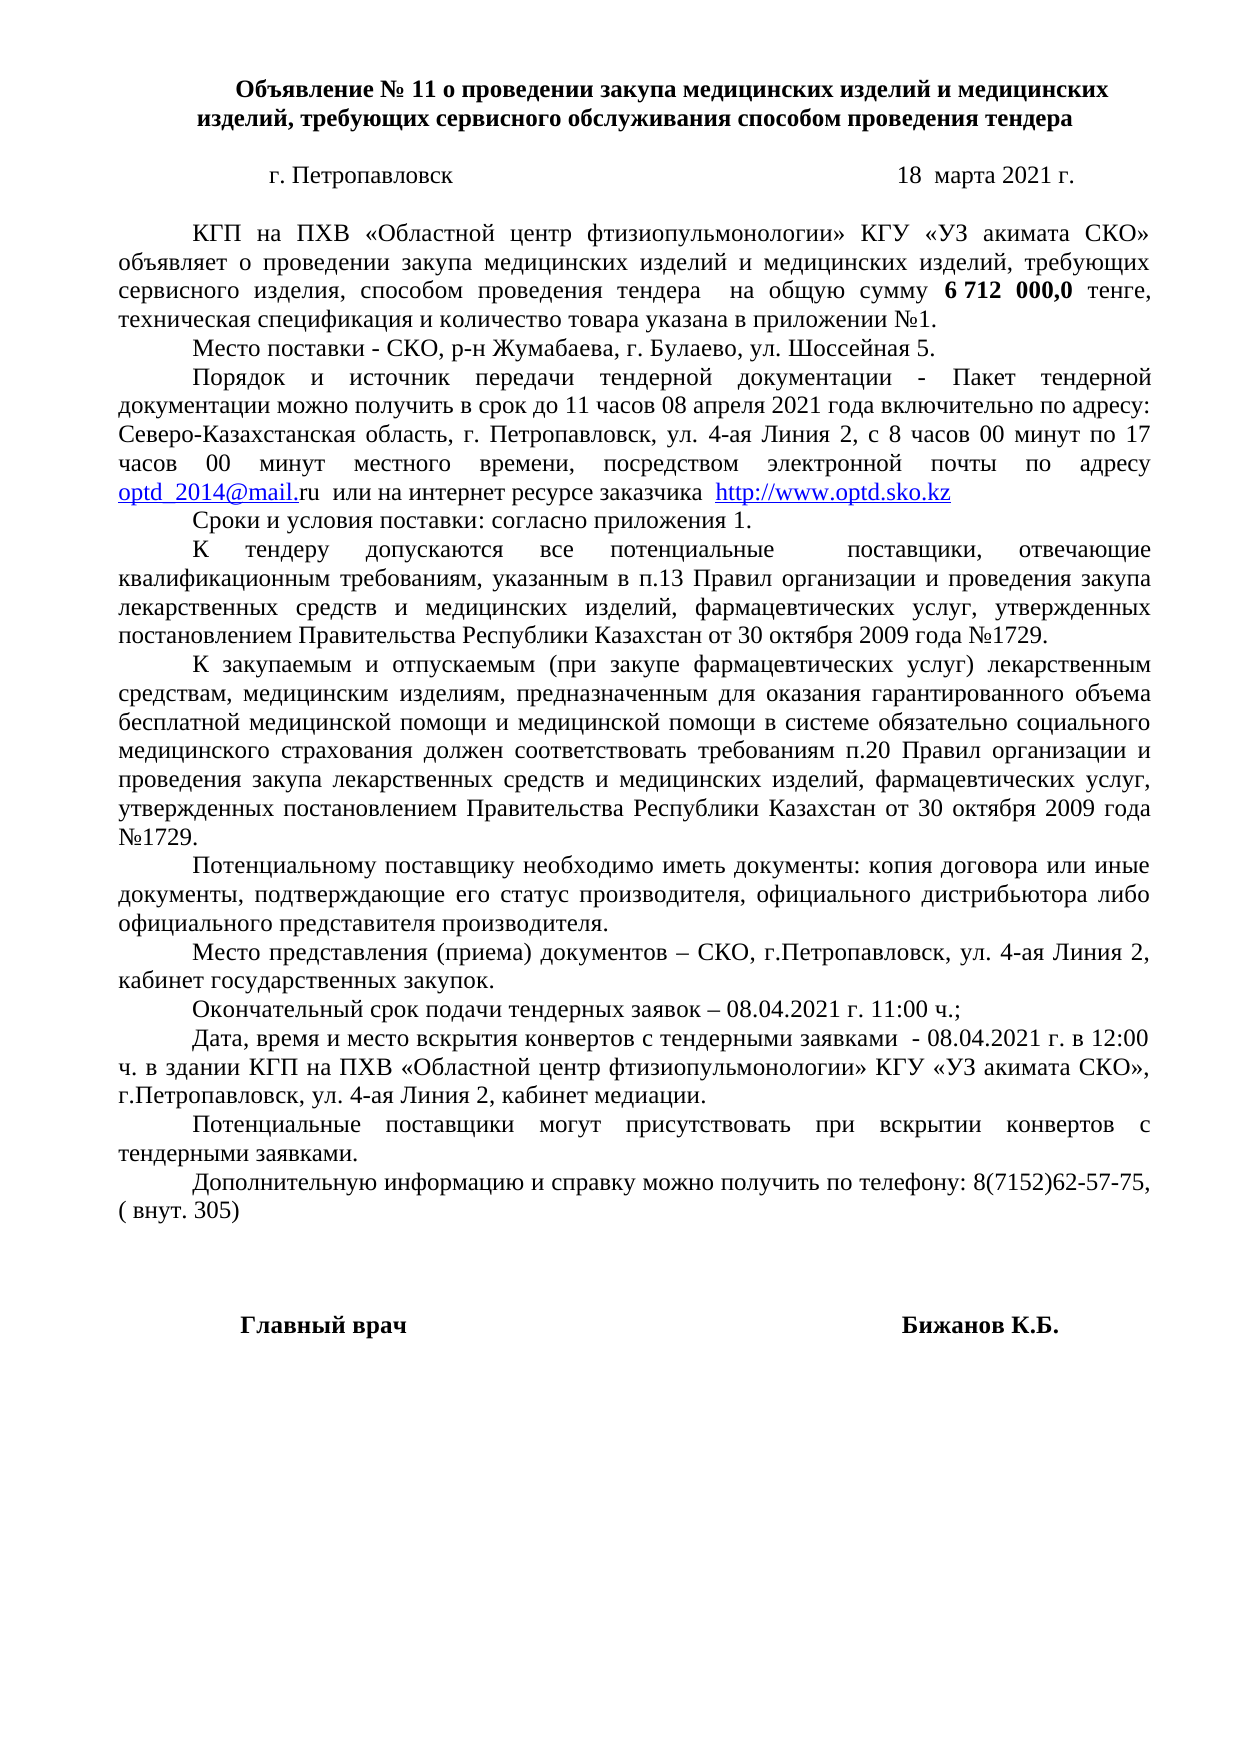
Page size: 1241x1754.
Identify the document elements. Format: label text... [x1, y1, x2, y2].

text Порядок и источник передачи тендерной документации - Пакет тендерной документации можно получить в срок до 11 часов 08 апреля 2021 года включительно по адресу: Северо-Казахстанская область, г. Петропавловск, ул. 4-ая Линия 2, с 8 часов 00 минут по 17 часов 00 минут местного времени, посредством электронной почты по адресу optd_2014@mail.ru или на интернет ресурсе заказчика http://www.optd.sko.kz [118, 362, 1152, 506]
text Дата, время и место вскрытия конвертов с тендерными заявками - 08.04.2021 г. в 12:00 ч. в здании КГП на ПХВ «Областной центр фтизиопульмонологии» КГУ «УЗ акимата СКО», г.Петропавловск, ул. 4-ая Линия 2, кабинет медиации. [118, 1023, 1152, 1109]
text К закупаемым и отпускаемым (при закупе фармацевтических услуг) лекарственным средствам, медицинским изделиям, предназначенным для оказания гарантированного объема бесплатной медицинской помощи и медицинской помощи в системе обязательно социального медицинского страхования должен соответствовать требованиям п.20 Правил организации и проведения закупа лекарственных средств и медицинских изделий, фармацевтических услуг, утвержденных постановлением Правительства Республики Казахстан от 30 октября 2009 года №1729. [118, 649, 1152, 851]
text Место представления (приема) документов – СКО, г.Петропавловск, ул. 4-ая Линия 2, кабинет государственных закупок. [118, 937, 1152, 994]
text Потенциальные поставщики могут присутствовать при вскрытии конвертов с тендерными заявками. [118, 1109, 1152, 1167]
subtitle Объявление № 11 о проведении закупа медицинских изделий и медицинских изделий, требующих сервисного обслуживания способом проведения тендера [118, 74, 1152, 131]
text Дополнительную информацию и справку можно получить по телефону: 8(7152)62-57-75, ( внут. 305) [118, 1167, 1152, 1224]
text Место поставки - СКО, р-н Жумабаева, г. Булаево, ул. Шоссейная 5. [118, 333, 1152, 362]
text Окончательный срок подачи тендерных заявок – 08.04.2021 г. 11:00 ч.; [118, 994, 1152, 1023]
text Главный врач Бижанов К.Б. [118, 1311, 1152, 1339]
text КГП на ПХВ «Областной центр фтизиопульмонологии» КГУ «УЗ акимата СКО» объявляет о проведении закупа медицинских изделий и медицинских изделий, требующих сервисного изделия, способом проведения тендера на общую сумму 6 712 000,0 тенге, техническая спецификация и количество товара указана в приложении №1. [118, 218, 1152, 333]
text Потенциальному поставщику необходимо иметь документы: копия договора или иные документы, подтверждающие его статус производителя, официального дистрибьютора либо официального представителя производителя. [118, 851, 1152, 937]
subtitle г. Петропавловск 18 марта 2021 г. [118, 160, 1152, 189]
text К тендеру допускаются все потенциальные поставщики, отвечающие квалификационным требованиям, указанным в п.13 Правил организации и проведения закупа лекарственных средств и медицинских изделий, фармацевтических услуг, утвержденных постановлением Правительства Республики Казахстан от 30 октября 2009 года №1729. [118, 534, 1152, 649]
text Сроки и условия поставки: согласно приложения 1. [118, 506, 1152, 534]
